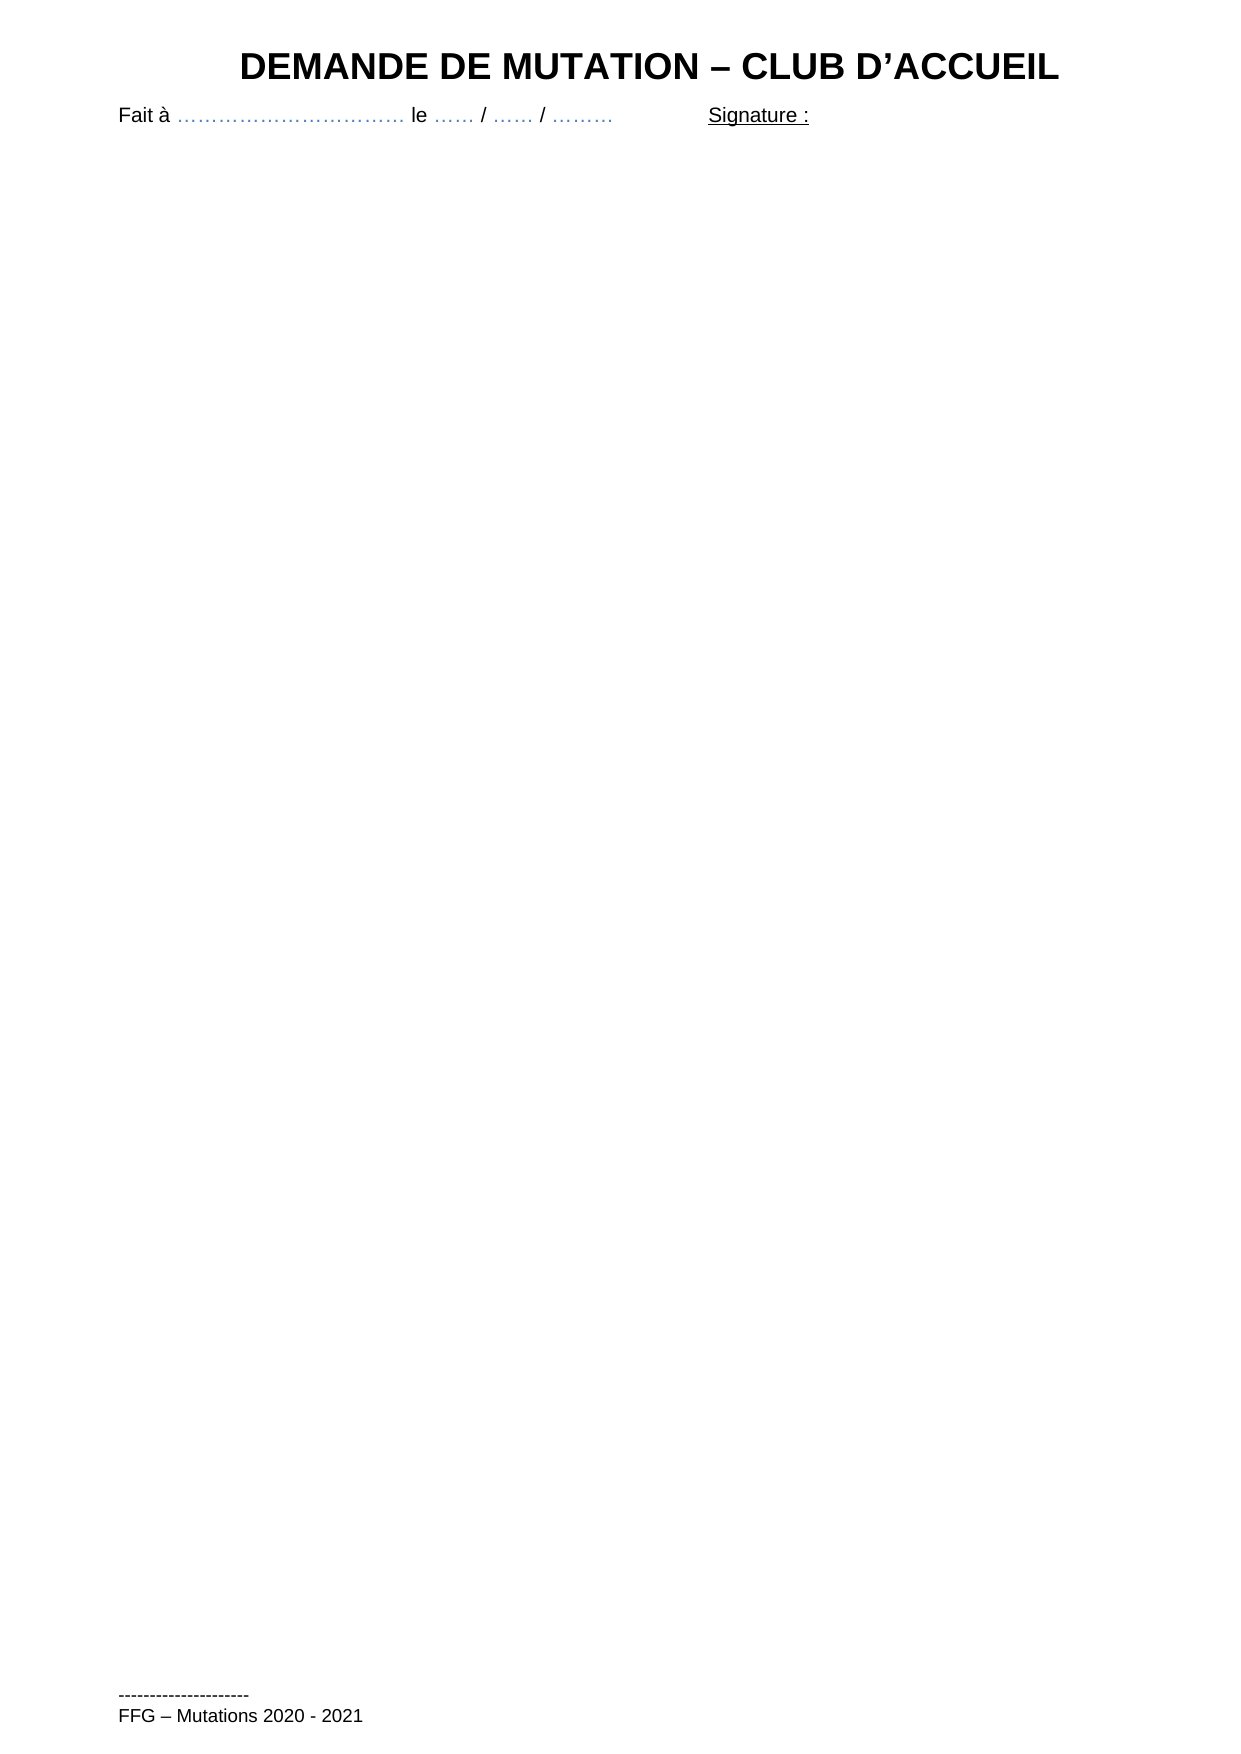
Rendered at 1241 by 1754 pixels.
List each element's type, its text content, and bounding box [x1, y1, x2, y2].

text Fait à …………………………… le …… / …… / ……… Signature : [118, 103, 1122, 127]
